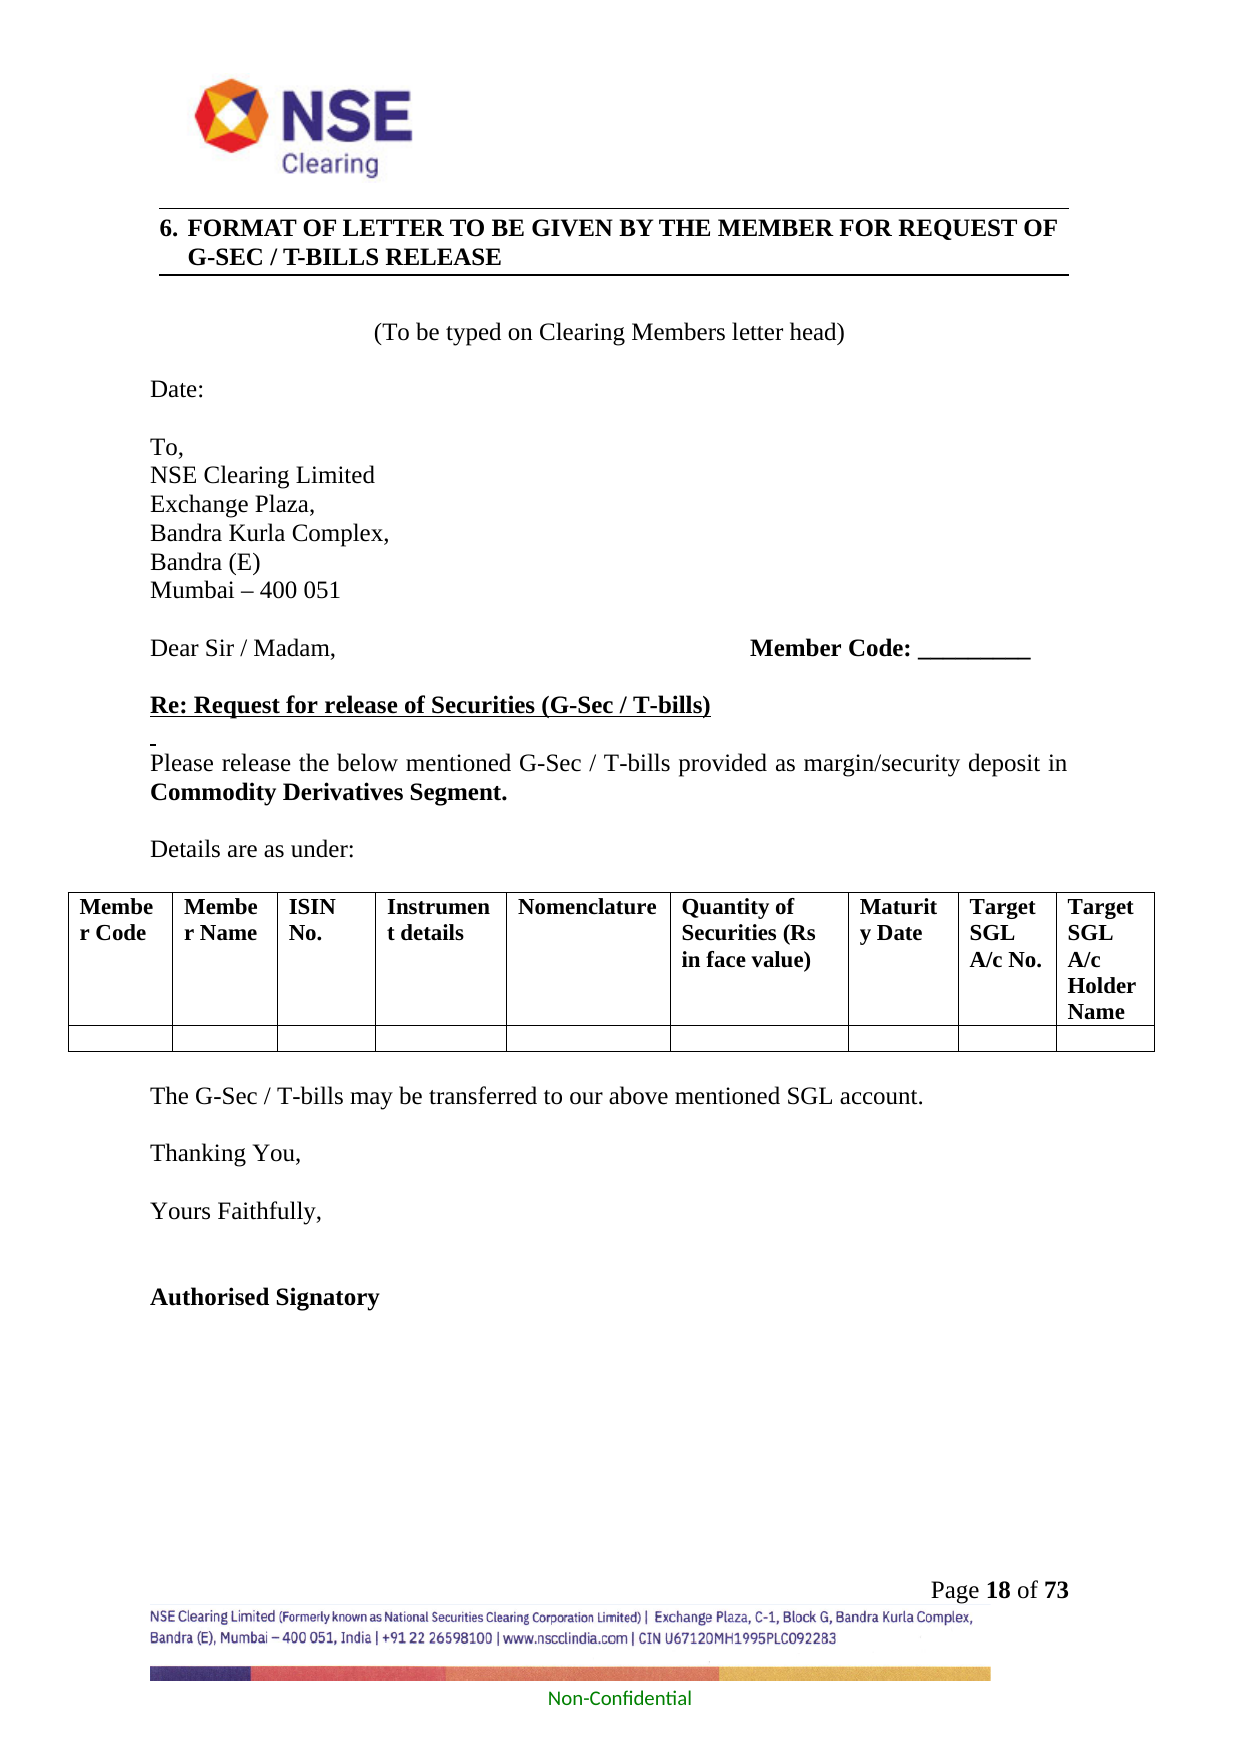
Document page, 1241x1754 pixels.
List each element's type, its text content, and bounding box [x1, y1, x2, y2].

table_cell [849, 1026, 958, 1051]
text Bandra Kurla Complex, [150, 518, 1069, 547]
text Mumbai – 400 051 [150, 576, 1069, 604]
text Yours Faithfully, [150, 1196, 1097, 1225]
table_header Target SGL A/c No. [959, 893, 1056, 1025]
table_header Member Code [69, 893, 172, 1025]
table_cell [278, 1026, 375, 1051]
text Please release the below mentioned G-Sec / T-bills provided as margin/security deposit in Commodity Derivatives Segment. [150, 748, 1069, 806]
text Exchange Plaza, [150, 489, 1069, 518]
picture [150, 73, 456, 183]
table_cell [69, 1026, 172, 1051]
table_cell [173, 1026, 277, 1051]
picture [150, 1604, 991, 1681]
text Details are as under: [150, 834, 1069, 863]
text (To be typed on Clearing Members letter head) [150, 317, 1069, 346]
table_cell [376, 1026, 506, 1051]
text Thanking You, [150, 1138, 1097, 1167]
table_header Quantity of Securities (Rs in face value) [671, 893, 848, 1025]
text NSE Clearing Limited [150, 461, 1069, 489]
table_cell [959, 1026, 1056, 1051]
subtitle Format of letter to be given by the member for request of G-Sec / T-bills release [159, 209, 1069, 274]
table_cell [507, 1026, 670, 1051]
text Dear Sir / Madam, Member Code: _________ [150, 633, 1097, 662]
table_header Target SGL A/c Holder Name [1057, 893, 1154, 1025]
text Authorised Signatory [150, 1282, 1069, 1311]
table_header ISIN No. [278, 893, 375, 1025]
text Bandra (E) [150, 547, 1069, 576]
table_cell [1057, 1026, 1154, 1051]
table_header Nomenclature [507, 893, 670, 1025]
text Date: [150, 374, 1069, 403]
table_header Member Name [173, 893, 277, 1025]
table_header Instrument details [376, 893, 506, 1025]
text The G-Sec / T-bills may be transferred to our above mentioned SGL account. [150, 1081, 1069, 1110]
table_cell [671, 1026, 848, 1051]
text Re: Request for release of Securities (G-Sec / T-bills) [150, 691, 1069, 719]
text To, [150, 432, 1069, 461]
table_header Maturity Date [849, 893, 958, 1025]
